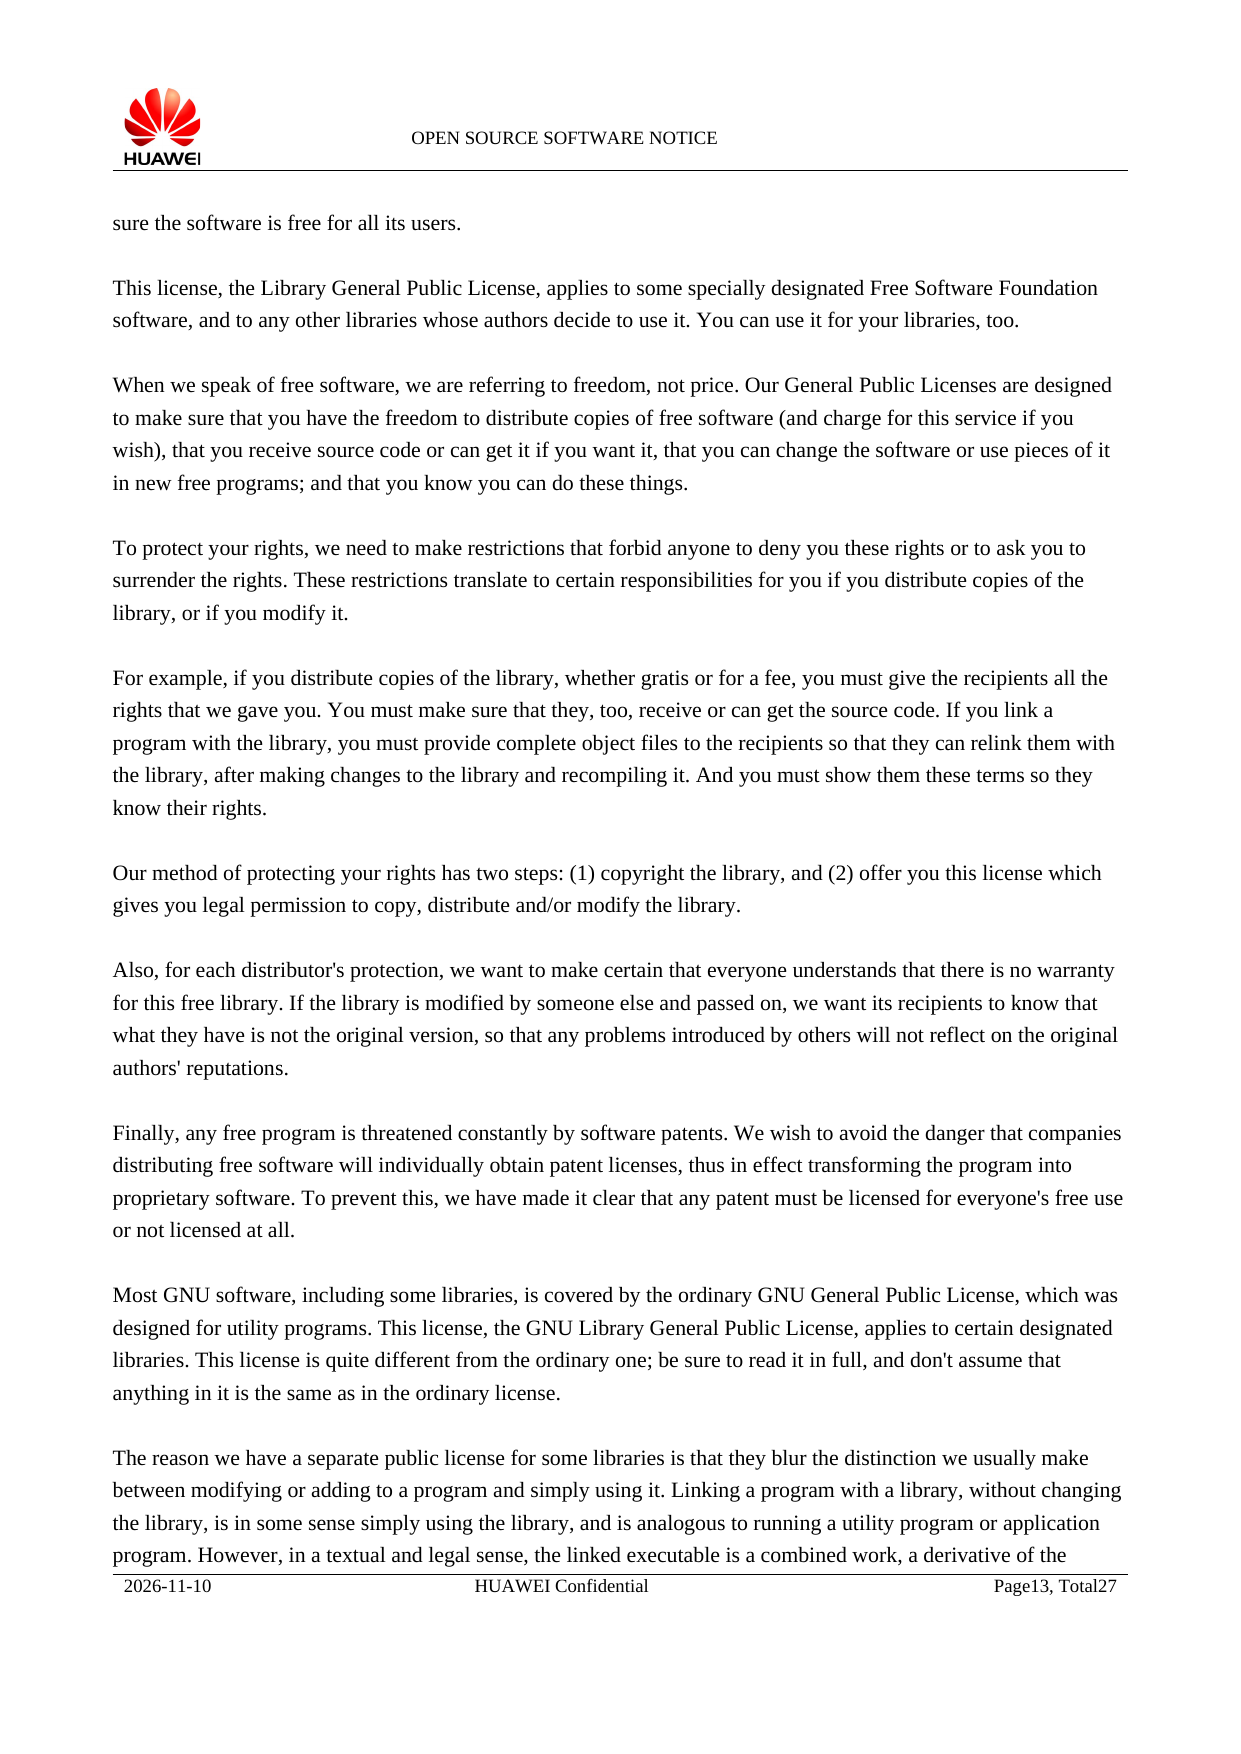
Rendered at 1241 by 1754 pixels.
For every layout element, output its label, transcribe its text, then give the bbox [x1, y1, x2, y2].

picture [124, 88, 201, 165]
